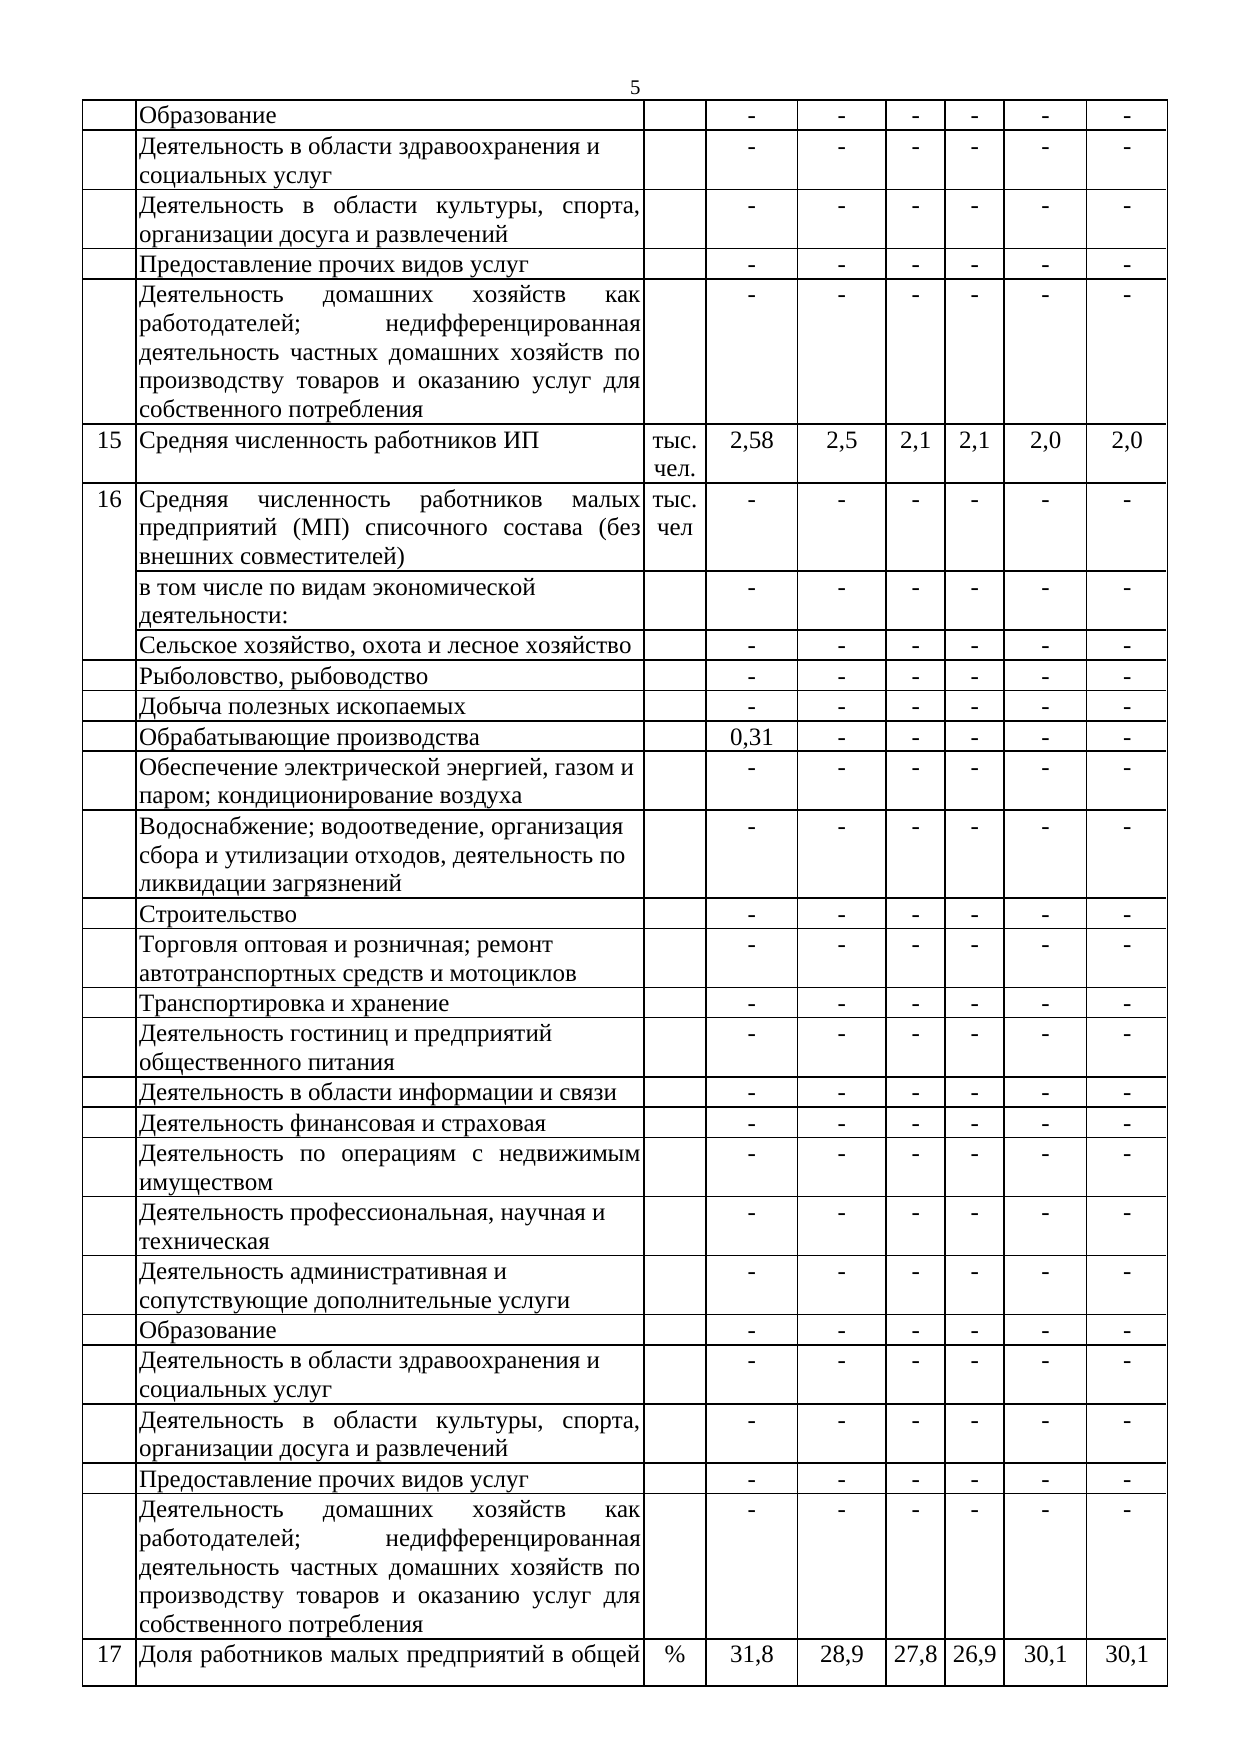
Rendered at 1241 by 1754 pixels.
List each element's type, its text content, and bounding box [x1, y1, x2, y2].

table_cell [83, 280, 135, 423]
table_cell Образование [137, 101, 643, 129]
table_cell - [946, 1197, 1003, 1255]
table_cell - [946, 899, 1003, 927]
table_cell - [1005, 280, 1086, 423]
table_cell - [946, 484, 1003, 570]
table_cell [645, 691, 705, 720]
table_cell - [1087, 1314, 1167, 1344]
table_cell тыс. чел [645, 484, 705, 570]
table_cell - [798, 484, 885, 570]
table_cell - [1087, 720, 1167, 750]
table_cell [645, 1405, 705, 1462]
table_cell [645, 1078, 705, 1106]
table_cell - [798, 1018, 885, 1076]
table_cell - [1005, 691, 1086, 720]
table_cell [645, 1346, 705, 1403]
table_cell - [946, 131, 1003, 188]
table_cell - [946, 752, 1003, 809]
table_cell - [798, 280, 885, 423]
table_cell - [887, 929, 944, 987]
table_cell - [798, 101, 885, 129]
table_cell 15 [83, 425, 135, 482]
table_cell - [1087, 1344, 1167, 1403]
table_cell - [707, 1108, 797, 1137]
table_cell - [887, 280, 944, 423]
table_cell [645, 1108, 705, 1137]
table_cell Деятельность в области здравоохранения и социальных услуг [137, 1346, 643, 1403]
table_cell 0,31 [707, 722, 797, 750]
table_cell [645, 572, 705, 629]
table_cell [83, 691, 135, 720]
table_cell - [946, 1138, 1003, 1196]
table_cell - [707, 484, 797, 570]
table_cell Деятельность административная и сопутствующие дополнительные услуги [137, 1256, 643, 1314]
table_cell 30,1 [1087, 1638, 1167, 1685]
table_cell - [707, 899, 797, 927]
table_cell [645, 1494, 705, 1638]
table_cell Торговля оптовая и розничная; ремонт автотранспортных средств и мотоциклов [137, 929, 643, 987]
table_cell - [887, 1078, 944, 1106]
table_cell - [887, 1108, 944, 1137]
table_cell - [798, 1494, 885, 1638]
table_cell - [707, 190, 797, 247]
table_cell [83, 752, 135, 809]
table_cell [83, 1018, 135, 1076]
table_cell - [887, 131, 944, 188]
table_cell - [1087, 629, 1167, 659]
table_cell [137, 1640, 643, 1685]
table_cell - [1087, 1196, 1167, 1255]
table_cell 2,1 [946, 425, 1003, 482]
table_cell [83, 1464, 135, 1492]
table_cell - [946, 661, 1003, 690]
table_cell тыс. чел. [645, 425, 705, 482]
table_cell [83, 1315, 135, 1344]
table_cell - [887, 631, 944, 659]
table_cell 30,1 [1005, 1640, 1086, 1685]
table_cell - [1005, 752, 1086, 809]
table_cell Средняя численность работников ИП [137, 425, 643, 482]
table_cell - [798, 249, 885, 278]
table_cell [83, 1346, 135, 1403]
table_cell - [1005, 572, 1086, 629]
table_cell - [887, 811, 944, 897]
table_cell - [887, 1494, 944, 1638]
table_cell - [887, 249, 944, 278]
table_cell - [798, 988, 885, 1017]
table_cell - [707, 661, 797, 690]
table_cell [645, 899, 705, 927]
table_cell Деятельность в области здравоохранения и социальных услуг [137, 131, 643, 188]
table_cell - [946, 1315, 1003, 1344]
table_cell Обрабатывающие производства [137, 722, 643, 750]
table_cell - [798, 691, 885, 720]
table_cell - [798, 899, 885, 927]
table_cell [645, 1315, 705, 1344]
table_cell - [1005, 1405, 1086, 1462]
table_cell - [946, 631, 1003, 659]
table_cell 2,0 [1005, 425, 1086, 482]
table_cell - [1005, 899, 1086, 927]
table_cell - [887, 691, 944, 720]
table_cell Рыболовство, рыбоводство [137, 661, 643, 690]
table_cell [83, 1197, 135, 1255]
table_cell Предоставление прочих видов услуг [137, 1464, 643, 1492]
table_cell - [707, 1464, 797, 1492]
table_cell - [798, 661, 885, 690]
table_cell - [798, 190, 885, 247]
table_cell - [707, 1494, 797, 1638]
table_cell Предоставление прочих видов услуг [137, 249, 643, 278]
table_cell 31,8 [707, 1640, 797, 1685]
table_cell - [887, 1018, 944, 1076]
table_cell - [1005, 1494, 1086, 1638]
table_cell - [707, 1256, 797, 1314]
table_cell - [798, 1108, 885, 1137]
table_cell - [707, 1315, 797, 1344]
table_cell - [946, 691, 1003, 720]
table_cell [645, 101, 705, 129]
table_cell - [707, 1018, 797, 1076]
table_cell Деятельность домашних хозяйств как работодателей; недифференцированная деятельность частных домашних хозяйств по производству товаров и оказанию услуг для собственного потребления [137, 280, 643, 423]
table_cell [645, 190, 705, 247]
table_cell - [707, 631, 797, 659]
table_cell [645, 1138, 705, 1196]
table_cell - [1005, 484, 1086, 570]
table_cell - [1005, 631, 1086, 659]
table_cell 16 [83, 484, 135, 659]
table_cell - [798, 1197, 885, 1255]
table_cell - [946, 1108, 1003, 1137]
table_cell - [707, 572, 797, 629]
table_cell - [707, 1138, 797, 1196]
table_cell - [707, 1346, 797, 1403]
table_cell - [946, 929, 1003, 987]
table_cell 27,8 [887, 1640, 944, 1685]
table_cell [645, 752, 705, 809]
table_cell [645, 631, 705, 659]
table_cell - [946, 101, 1003, 129]
table_cell - [798, 131, 885, 188]
table_cell Транспортировка и хранение [137, 988, 643, 1017]
table_cell - [1005, 101, 1086, 129]
table_cell [645, 1256, 705, 1314]
table_cell - [946, 1494, 1003, 1638]
table_cell - [1005, 929, 1086, 987]
table_cell - [946, 280, 1003, 423]
table_cell 26,9 [946, 1640, 1003, 1685]
table_cell [645, 280, 705, 423]
table_cell - [887, 1256, 944, 1314]
table_cell - [1087, 101, 1167, 129]
table_cell - [707, 131, 797, 188]
table_cell - [1005, 1256, 1086, 1314]
table_cell [645, 1018, 705, 1076]
table_cell - [1087, 659, 1167, 690]
table_cell 2,58 [707, 425, 797, 482]
table_cell - [798, 631, 885, 659]
table_cell - [887, 988, 944, 1017]
table_cell Деятельность гостиниц и предприятий общественного питания [137, 1018, 643, 1076]
table_cell [83, 131, 135, 188]
table_cell [83, 249, 135, 278]
table_cell в том числе по видам экономической деятельности: [137, 572, 643, 629]
table_cell Деятельность домашних хозяйств как работодателей; недифференцированная деятельность частных домашних хозяйств по производству товаров и оказанию услуг для собственного потребления [137, 1494, 643, 1638]
table_cell 2,0 [1087, 423, 1167, 482]
table_cell - [946, 1464, 1003, 1492]
table_cell - [1005, 1138, 1086, 1196]
table_cell - [707, 280, 797, 423]
table_cell - [707, 929, 797, 987]
table_cell [645, 249, 705, 278]
table_cell - [707, 691, 797, 720]
table_cell [83, 1405, 135, 1462]
table_cell - [798, 1346, 885, 1403]
table_cell - [1087, 1403, 1167, 1462]
table_cell [83, 1256, 135, 1314]
table_cell - [1087, 278, 1167, 423]
table_cell - [798, 1464, 885, 1492]
table_cell - [1087, 690, 1167, 720]
table_cell [645, 661, 705, 690]
table_cell - [707, 249, 797, 278]
table_cell - [707, 752, 797, 809]
table_cell - [1005, 1197, 1086, 1255]
table_cell - [1005, 1108, 1086, 1137]
table_cell - [887, 1464, 944, 1492]
table_cell [83, 1494, 135, 1638]
table_cell Строительство [137, 899, 643, 927]
table_cell - [707, 1078, 797, 1106]
table_cell Водоснабжение; водоотведение, организация сбора и утилизации отходов, деятельность по ликвидации загрязнений [137, 811, 643, 897]
table_cell - [1005, 661, 1086, 690]
table_cell - [707, 988, 797, 1017]
table_cell - [946, 190, 1003, 247]
table_cell - [946, 722, 1003, 750]
table_cell - [1005, 1464, 1086, 1492]
table_cell - [1087, 1255, 1167, 1314]
table_cell - [1005, 249, 1086, 278]
table_cell [83, 811, 135, 897]
table_cell - [946, 572, 1003, 629]
table_cell - [1087, 750, 1167, 809]
table_cell Деятельность профессиональная, научная и техническая [137, 1197, 643, 1255]
table_cell Средняя численность работников малых предприятий (МП) списочного состава (без внешних совместителей) [137, 484, 643, 570]
table_cell [83, 722, 135, 750]
table_cell - [1087, 987, 1167, 1017]
table_cell Образование [137, 1315, 643, 1344]
table_cell - [1087, 1076, 1167, 1106]
table_cell - [1005, 988, 1086, 1017]
table_cell [645, 722, 705, 750]
table_cell Обеспечение электрической энергией, газом и паром; кондиционирование воздуха [137, 752, 643, 809]
table_cell - [707, 101, 797, 129]
table_cell - [1087, 248, 1167, 278]
table_cell - [798, 1405, 885, 1462]
table_cell - [798, 722, 885, 750]
table_cell 2,1 [887, 425, 944, 482]
table_cell - [887, 101, 944, 129]
table_cell 28,9 [798, 1640, 885, 1685]
table_cell [83, 899, 135, 927]
table_cell - [798, 752, 885, 809]
table_cell Деятельность в области культуры, спорта, организации досуга и развлечений [137, 190, 643, 247]
table_cell - [1005, 131, 1086, 188]
table_cell 17 [83, 1640, 135, 1685]
table_cell - [1005, 1315, 1086, 1344]
table_cell - [946, 249, 1003, 278]
table_cell - [946, 1346, 1003, 1403]
table_cell - [798, 929, 885, 987]
table_cell - [798, 811, 885, 897]
table_cell - [1087, 1017, 1167, 1076]
table_cell - [887, 722, 944, 750]
table_cell [83, 101, 135, 129]
table_cell - [946, 1078, 1003, 1106]
table_cell [83, 1138, 135, 1196]
table_cell - [946, 811, 1003, 897]
table_cell [83, 190, 135, 247]
table_cell - [707, 1197, 797, 1255]
table_cell [645, 988, 705, 1017]
table_cell - [887, 661, 944, 690]
table_cell [645, 1464, 705, 1492]
table_cell - [1005, 1078, 1086, 1106]
table_cell % [645, 1640, 705, 1685]
table_cell Добыча полезных ископаемых [137, 691, 643, 720]
table_cell - [946, 988, 1003, 1017]
table_cell [83, 1108, 135, 1137]
table_cell [645, 811, 705, 897]
table_cell - [946, 1256, 1003, 1314]
table_cell [83, 929, 135, 987]
table_cell - [1005, 722, 1086, 750]
table_cell - [707, 811, 797, 897]
table_cell - [1005, 811, 1086, 897]
table_cell - [887, 752, 944, 809]
table_cell - [1087, 570, 1167, 629]
table_cell - [887, 1138, 944, 1196]
table_cell - [798, 1138, 885, 1196]
table_cell - [798, 1078, 885, 1106]
table_cell - [707, 1405, 797, 1462]
table_cell [645, 1197, 705, 1255]
table_cell - [887, 484, 944, 570]
table_cell Деятельность по операциям с недвижимым имуществом [137, 1138, 643, 1196]
table_cell - [887, 899, 944, 927]
table_cell [645, 929, 705, 987]
table_cell - [1087, 482, 1167, 570]
table_cell - [1087, 1106, 1167, 1137]
table_cell - [1087, 1462, 1167, 1492]
table_cell - [1087, 189, 1167, 247]
table_cell Деятельность в области культуры, спорта, организации досуга и развлечений [137, 1405, 643, 1462]
table_cell [83, 661, 135, 690]
table_cell - [1087, 897, 1167, 927]
table_cell - [887, 190, 944, 247]
table_cell - [1087, 928, 1167, 987]
table_cell - [798, 572, 885, 629]
table_cell Деятельность финансовая и страховая [137, 1108, 643, 1137]
table_cell - [887, 1346, 944, 1403]
table_cell - [946, 1405, 1003, 1462]
table_cell - [798, 1315, 885, 1344]
table_cell Деятельность в области информации и связи [137, 1078, 643, 1106]
table_cell - [1005, 190, 1086, 247]
table_cell - [1087, 809, 1167, 897]
table_cell - [1005, 1346, 1086, 1403]
table_cell [83, 1078, 135, 1106]
table_cell - [798, 1256, 885, 1314]
table_cell [83, 988, 135, 1017]
table_cell - [887, 1315, 944, 1344]
table_cell [645, 131, 705, 188]
table_cell - [1087, 1137, 1167, 1196]
table_cell - [887, 1405, 944, 1462]
table_cell - [887, 572, 944, 629]
table_cell - [1087, 129, 1167, 188]
table_cell - [946, 1018, 1003, 1076]
table_cell 2,5 [798, 425, 885, 482]
table_cell - [1087, 1493, 1167, 1638]
table_cell - [1005, 1018, 1086, 1076]
table_cell Сельское хозяйство, охота и лесное хозяйство [137, 631, 643, 659]
table_cell - [887, 1197, 944, 1255]
